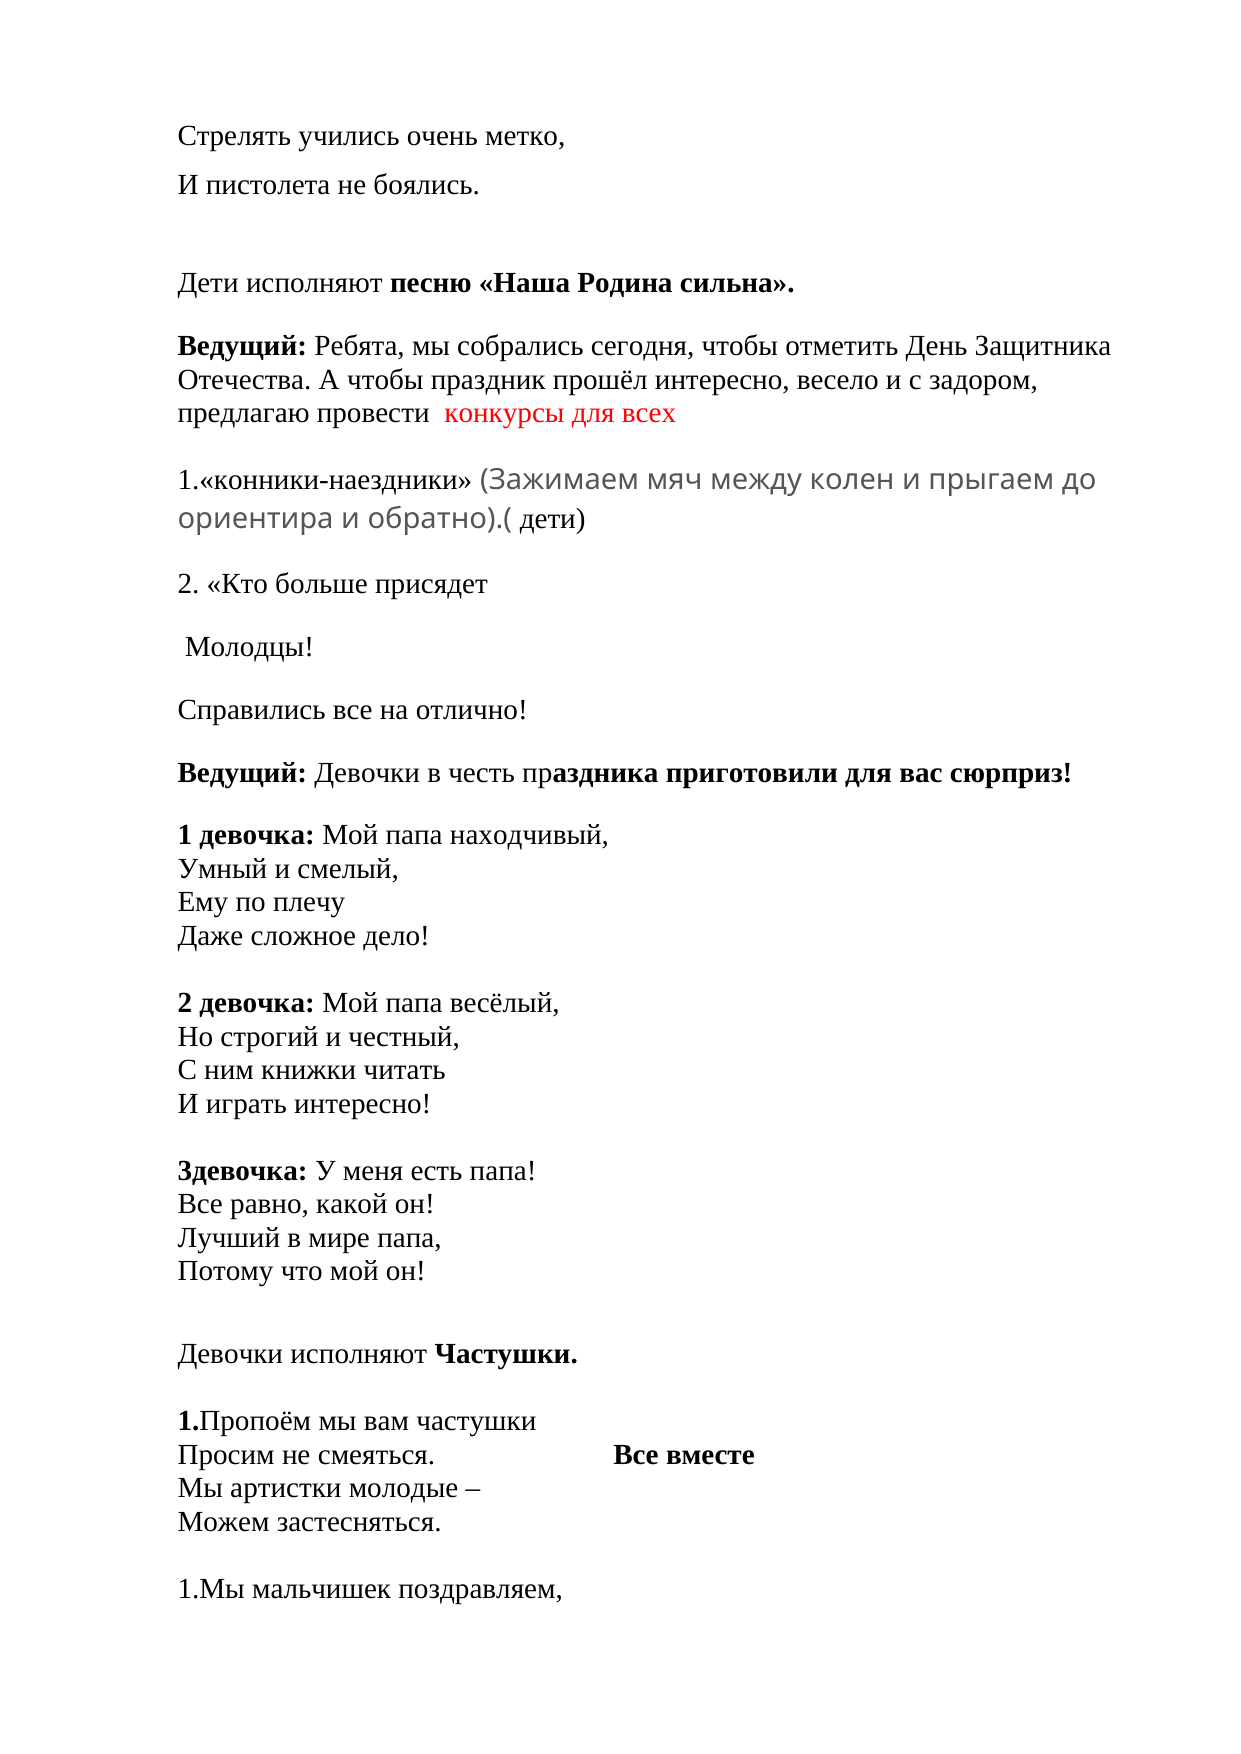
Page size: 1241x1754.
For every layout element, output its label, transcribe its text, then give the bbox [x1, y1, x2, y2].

text Ведущий: Девочки в честь праздника приготовили для вас сюрприз! [177, 755, 1152, 788]
text 1.«конники-наездники» (Зажимаем мяч между колен и прыгаем до ориентира и обратно).( дети) [512, 458, 1152, 537]
text Лучший в мире папа, [177, 1220, 1152, 1253]
text Мы артистки молодые – [177, 1470, 1152, 1504]
text 1 девочка: Мой папа находчивый, [177, 817, 1152, 851]
text Все равно, какой он! [177, 1186, 1152, 1220]
text Девочки исполняют Частушки. [177, 1336, 1152, 1370]
text 2 девочка: Мой папа весёлый, [177, 985, 1152, 1019]
text Стрелять учились очень метко, [177, 118, 1152, 152]
text 1.Пропоём мы вам частушки [177, 1403, 1152, 1437]
text Справились все на отлично! [177, 692, 1152, 726]
text 3девочка: У меня есть папа! [177, 1153, 1152, 1186]
text Дети исполняют песню «Наша Родина сильна». [177, 266, 1152, 299]
text Потому что мой он! [177, 1253, 1152, 1287]
text 1.Мы мальчишек поздравляем, [177, 1571, 1152, 1604]
text Просим не смеяться. Все вместе [177, 1437, 1152, 1470]
text Умный и смелый, [177, 851, 1152, 884]
text Даже сложное дело! [177, 918, 1152, 952]
text Можем застесняться. [177, 1504, 1152, 1537]
text Ему по плечу [177, 884, 1152, 918]
text 2. «Кто больше присядет [177, 567, 1152, 600]
text Молодцы! [177, 629, 1152, 663]
text С ним книжки читать [177, 1052, 1152, 1086]
text 1.«конники-наездники» (Зажимаем мяч между колен и прыгаем до ориентира и обратно).( дети) [177, 458, 472, 498]
text И играть интересно! [177, 1086, 1152, 1119]
text Но строгий и честный, [177, 1019, 1152, 1052]
text Ведущий: Ребята, мы собрались сегодня, чтобы отметить День Защитника Отечества. А чтобы праздник прошёл интересно, весело и с задором, предлагаю провести конкурсы для всех [177, 328, 1152, 429]
text И пистолета не боялись. [177, 167, 1152, 201]
